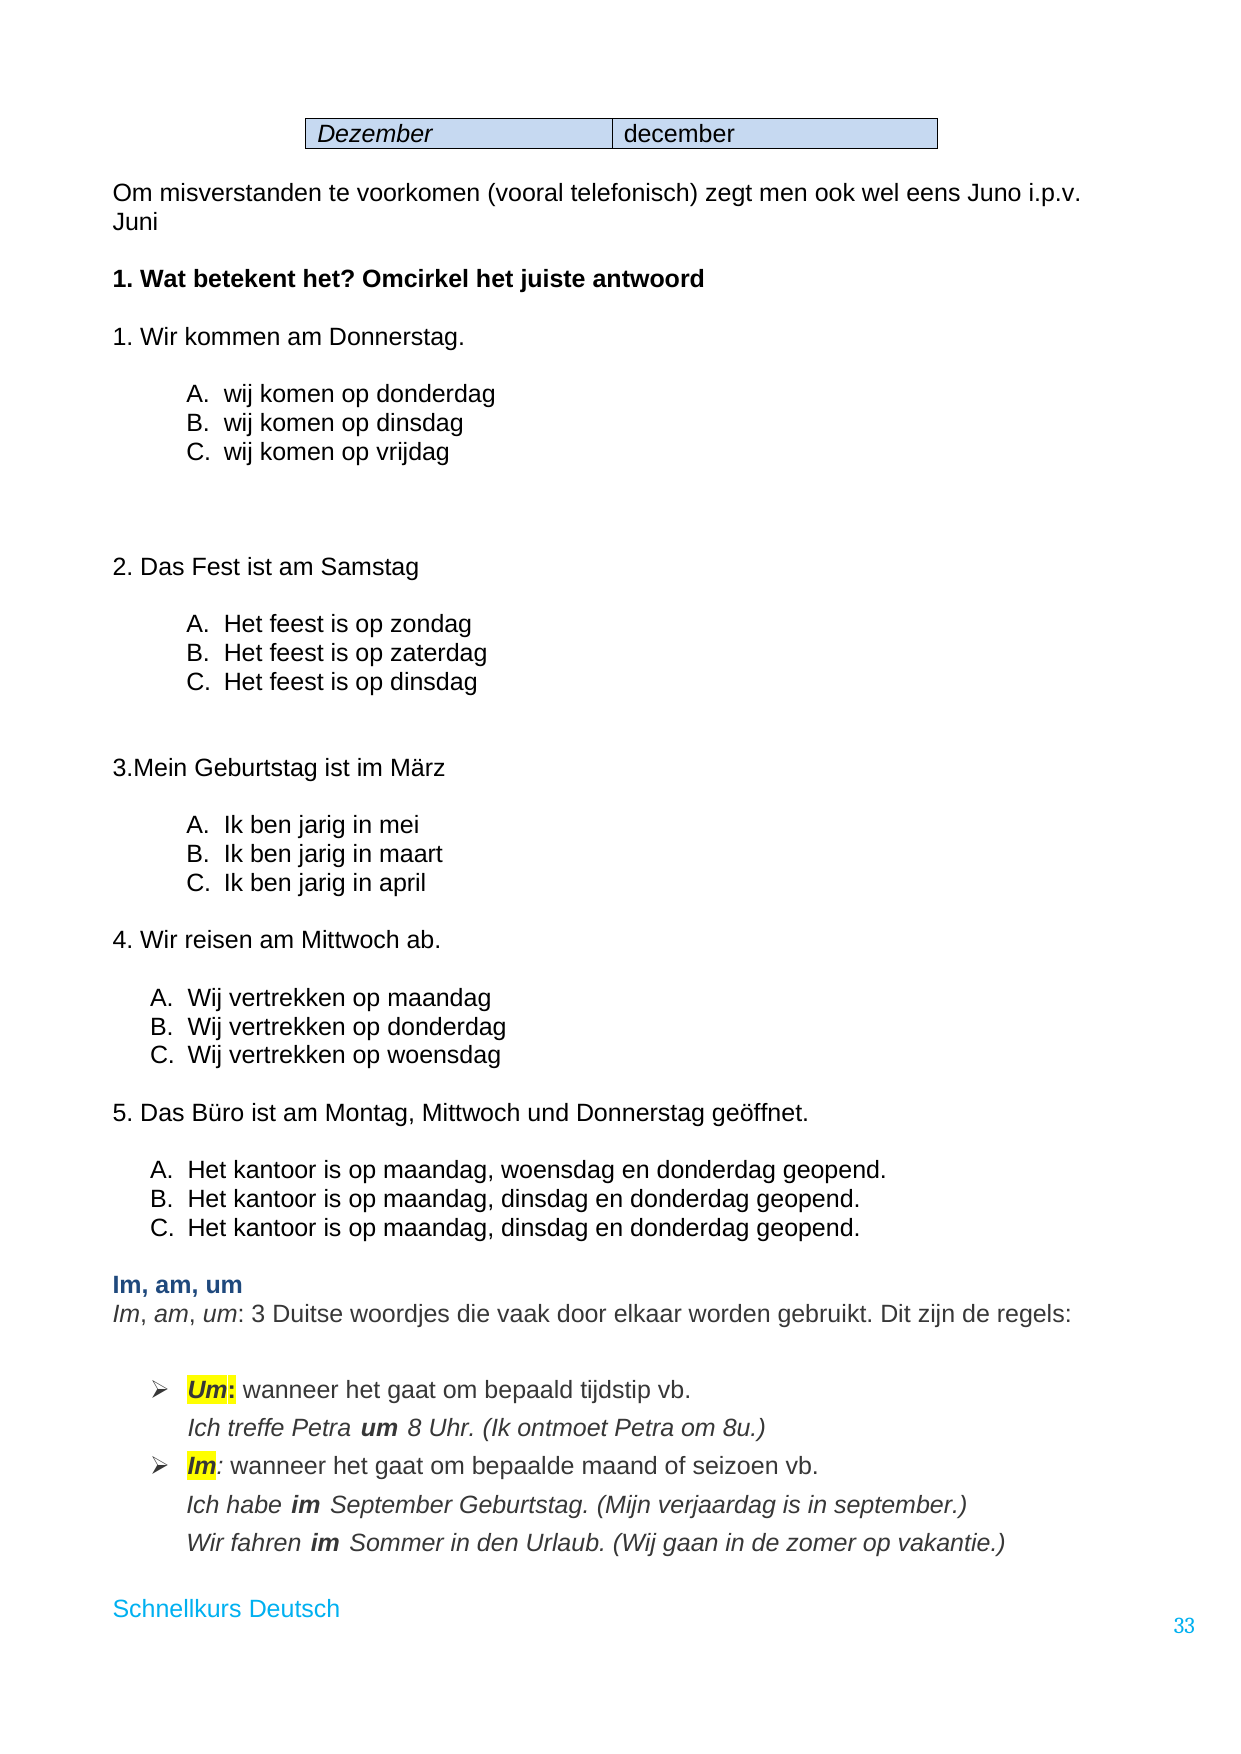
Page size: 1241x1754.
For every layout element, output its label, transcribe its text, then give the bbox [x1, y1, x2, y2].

list Het feest is op zaterdag [186, 638, 1128, 666]
list Im: wanneer het gaat om bepaalde maand of seizoen vb. [150, 1442, 1128, 1480]
text 1. Wat betekent het? Omcirkel het juiste antwoord [112, 264, 1128, 293]
text 3.Mein Geburtstag ist im März [112, 753, 1128, 781]
text Im, am, um [112, 1270, 1128, 1299]
list Het feest is op zondag [186, 609, 1128, 638]
list wij komen op dinsdag [186, 408, 1128, 436]
text Im, am, um: 3 Duitse woordjes die vaak door elkaar worden gebruikt. Dit zijn de regels: [112, 1299, 1128, 1328]
list wij komen op donderdag [186, 379, 1128, 408]
table_cell Dezember [306, 119, 612, 148]
text 1. Wir kommen am Donnerstag. [112, 321, 1128, 350]
list Wij vertrekken op woensdag [150, 1040, 1128, 1069]
list wij komen op vrijdag [186, 436, 1128, 465]
list Het kantoor is op maandag, dinsdag en donderdag geopend. [150, 1213, 1128, 1241]
text 5. Das Büro ist am Montag, Mittwoch und Donnerstag geöffnet. [112, 1098, 1128, 1126]
text Om misverstanden te voorkomen (vooral telefonisch) zegt men ook wel eens Juno i.p.v. Juni [112, 178, 1128, 235]
list Wij vertrekken op maandag [150, 983, 1128, 1011]
table_cell december [613, 119, 937, 148]
text Ich habe im September Geburtstag. (Mijn verjaardag is in september.) Wir fahren im Sommer in den Urlaub. (Wij gaan in de zomer op vakantie.) [186, 1480, 1128, 1556]
list Ik ben jarig in april [186, 868, 1128, 896]
text Ich treffe Petra um 8 Uhr. (Ik ontmoet Petra om 8u.) [187, 1404, 1128, 1442]
list Het kantoor is op maandag, woensdag en donderdag geopend. [150, 1155, 1128, 1184]
text 2. Das Fest ist am Samstag [112, 551, 1128, 580]
list Um: wanneer het gaat om bepaald tijdstip vb. [150, 1366, 1128, 1404]
list Het feest is op dinsdag [186, 666, 1128, 695]
list Ik ben jarig in mei [186, 810, 1128, 839]
list Ik ben jarig in maart [186, 839, 1128, 868]
text 4. Wir reisen am Mittwoch ab. [112, 925, 1128, 954]
list Het kantoor is op maandag, dinsdag en donderdag geopend. [150, 1184, 1128, 1213]
list Wij vertrekken op donderdag [150, 1011, 1128, 1040]
